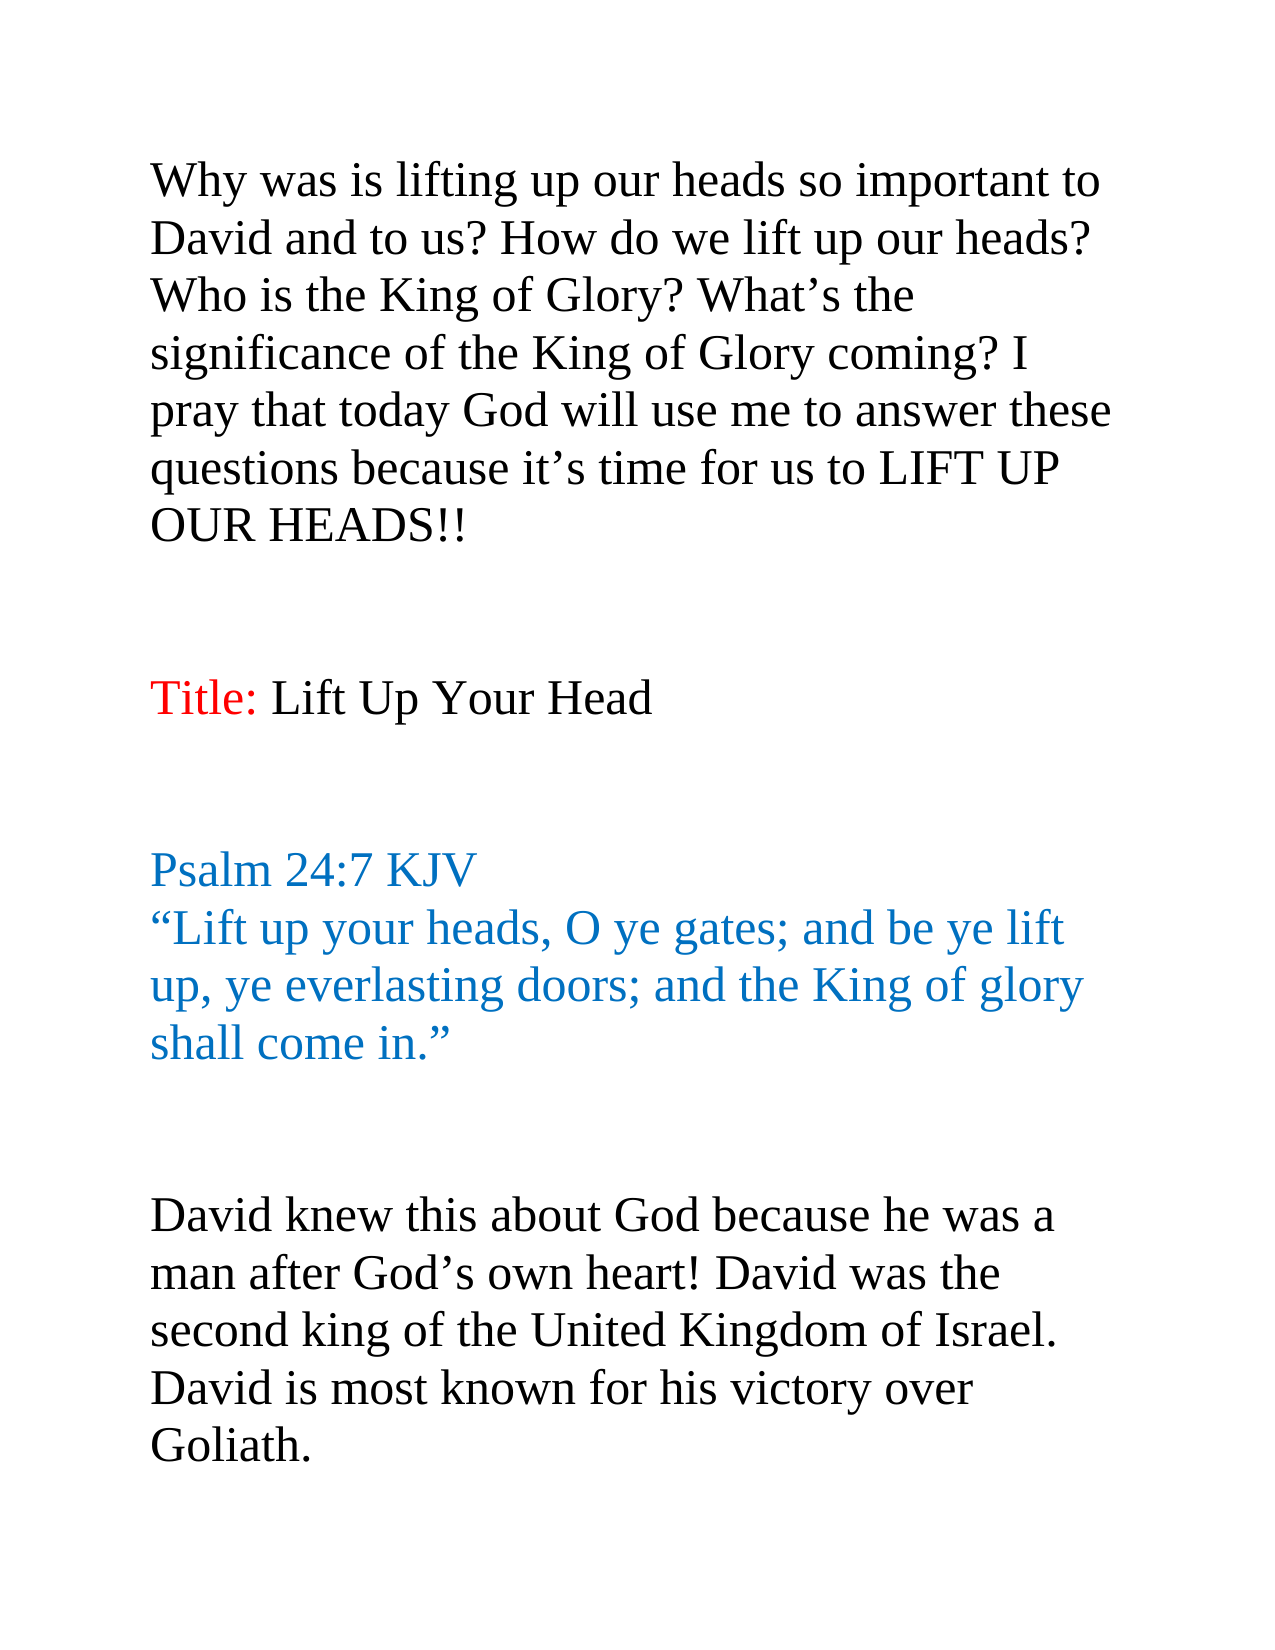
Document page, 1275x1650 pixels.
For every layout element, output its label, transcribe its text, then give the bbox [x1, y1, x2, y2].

text Title: Lift Up Your Head [150, 667, 1125, 725]
text David knew this about God because he was a man after God’s own heart! David was the second king of the United Kingdom of Israel. David is most known for his victory over Goliath. [150, 1185, 1125, 1472]
text “Lift up your heads, O ye gates; and be ye lift up, ye everlasting doors; and the King of glory shall come in.” [150, 897, 1125, 1070]
text Psalm 24:7 KJV [150, 840, 1125, 897]
text Why was is lifting up our heads so important to David and to us? How do we lift up our heads? Who is the King of Glory? What’s the significance of the King of Glory coming? I pray that today God will use me to answer these questions because it’s time for us to LIFT UP OUR HEADS!! [150, 150, 1125, 552]
